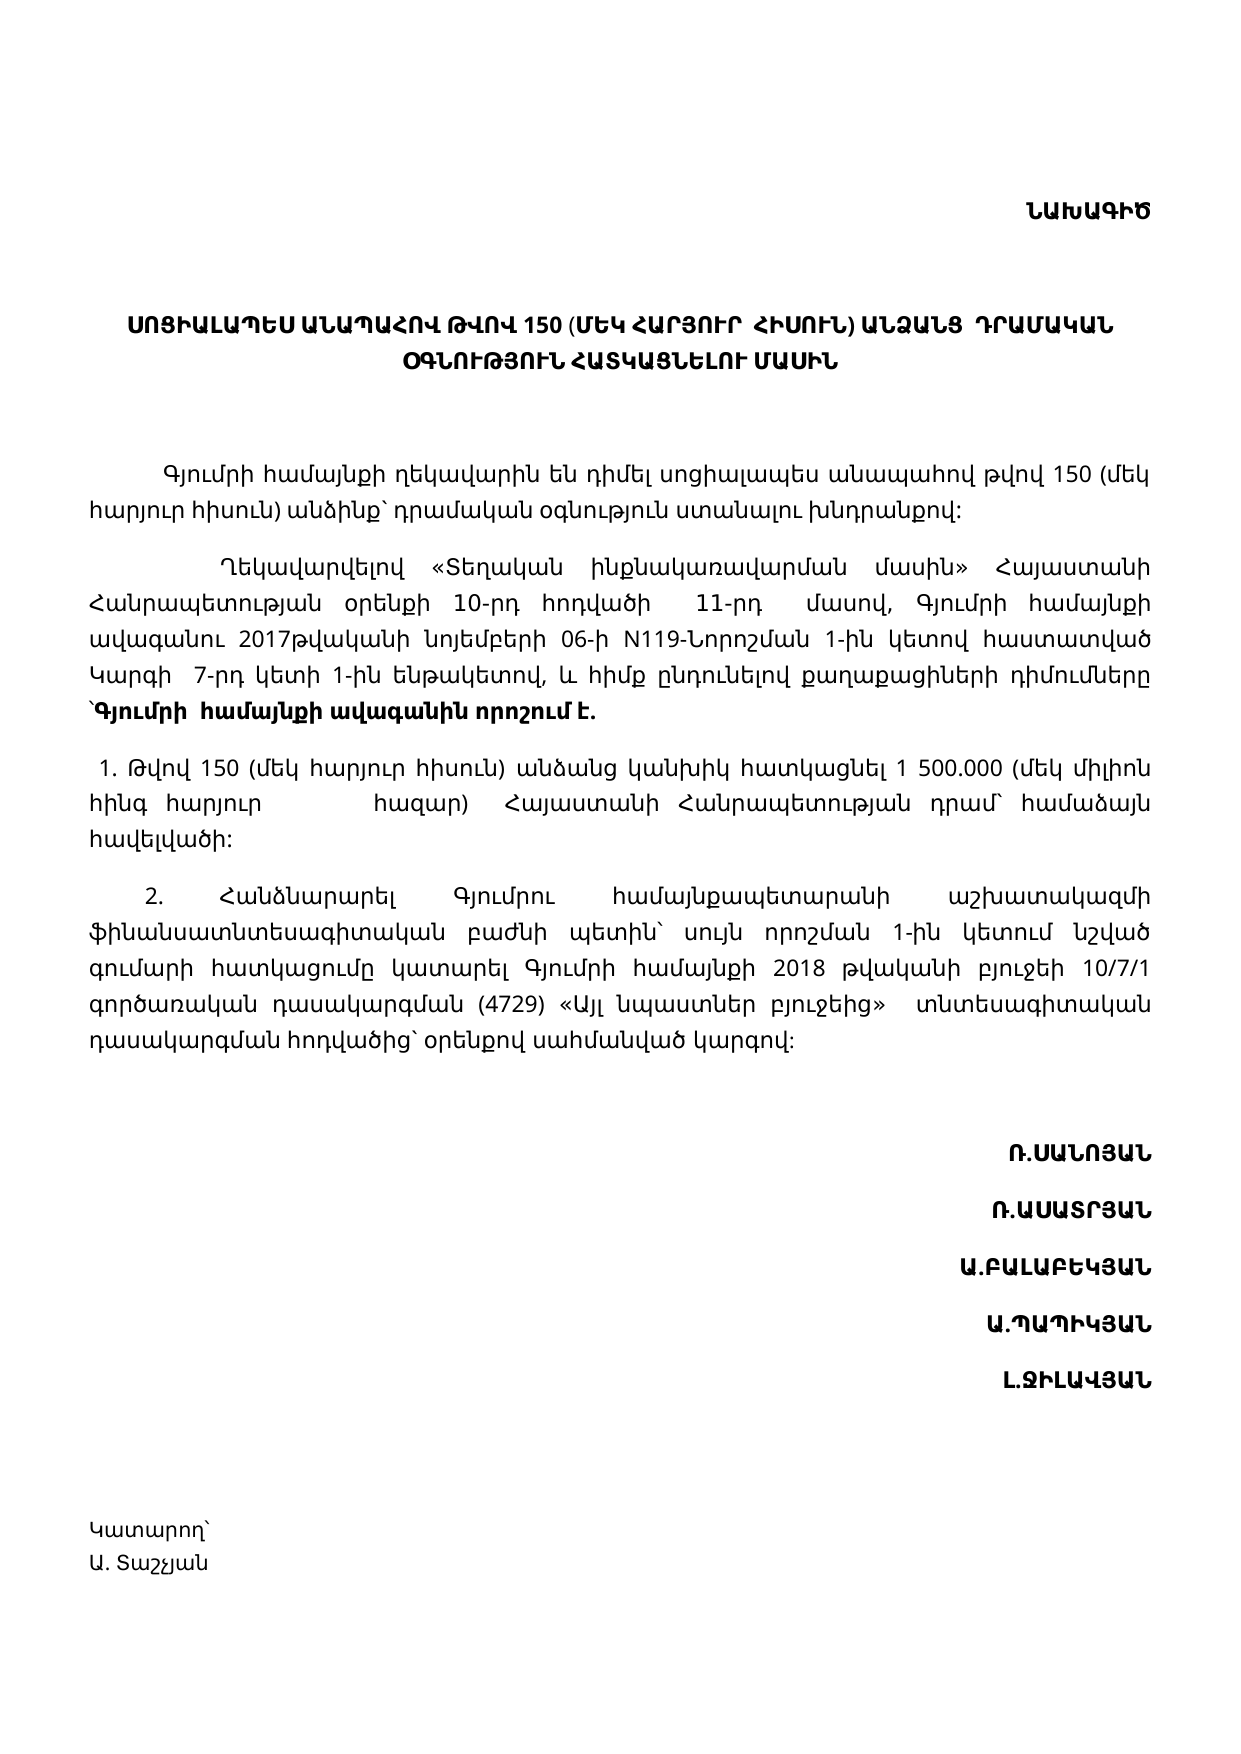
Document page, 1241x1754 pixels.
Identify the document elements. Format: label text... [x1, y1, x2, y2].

text Գյումրի համայնքի ղեկավարին են դիմել սոցիալապես անապահով թվով 150 (մեկ հարյուր հիսուն) անձինք` դրամական օգնություն ստանալու խնդրանքով: [89, 458, 1152, 525]
text Լ.ՋԻԼԱՎՅԱՆ [89, 1364, 1152, 1396]
text Ա.ԲԱԼԱԲԵԿՅԱՆ [89, 1251, 1152, 1282]
text 1. Թվով 150 (մեկ հարյուր հիսուն) անձանց կանխիկ հատկացնել 1 500.000 (մեկ միլիոն հինգ հարյուր հազար) Հայաստանի Հանրապետության դրամ` համաձայն հավելվածի: [89, 751, 1152, 854]
text Ղեկավարվելով «Տեղական ինքնակառավարման մասին» Հայաստանի Հանրապետության օրենքի 10-րդ հոդվածի 11-րդ մասով, Գյումրի համայնքի ավագանու 2017թվականի նոյեմբերի 06-ի N119-Նորոշման 1-ին կետով հաստատված Կարգի 7-րդ կետի 1-ին ենթակետով, և հիմք ընդունելով քաղաքացիների դիմումները ՝Գյումրի համայնքի ավագանին որոշում է. [89, 551, 1152, 726]
text Ռ.ՍԱՆՈՅԱՆ [89, 1137, 1152, 1169]
text 2. Հանձնարարել Գյումրու համայնքապետարանի աշխատակազմի ֆինանսատնտեսագիտական բաժնի պետին՝ սույն որոշման 1-ին կետում նշված գումարի հատկացումը կատարել Գյումրի համայնքի 2018 թվականի բյուջեի 10/7/1 գործառական դասակարգման (4729) «Այլ նպաստներ բյուջեից» տնտեսագիտական դասակարգման հոդվածից` օրենքով սահմանված կարգով: [89, 880, 1152, 1055]
text Ռ.ԱՍԱՏՐՅԱՆ [89, 1194, 1152, 1225]
text ՆԱԽԱԳԻԾ [89, 195, 1152, 226]
text Կատարող՝ Ա. Տաշչյան [89, 1515, 1152, 1576]
text ՍՈՑԻԱԼԱՊԵՍ ԱՆԱՊԱՀՈՎ ԹՎՈՎ 150 (ՄԵԿ ՀԱՐՅՈՒՐ ՀԻՍՈՒՆ) ԱՆՁԱՆՑ ԴՐԱՄԱԿԱՆ ՕԳՆՈՒԹՅՈՒՆ ՀԱՏԿԱՑՆԵԼՈՒ ՄԱՍԻՆ [89, 309, 1152, 376]
text Ա.ՊԱՊԻԿՅԱՆ [89, 1308, 1152, 1339]
